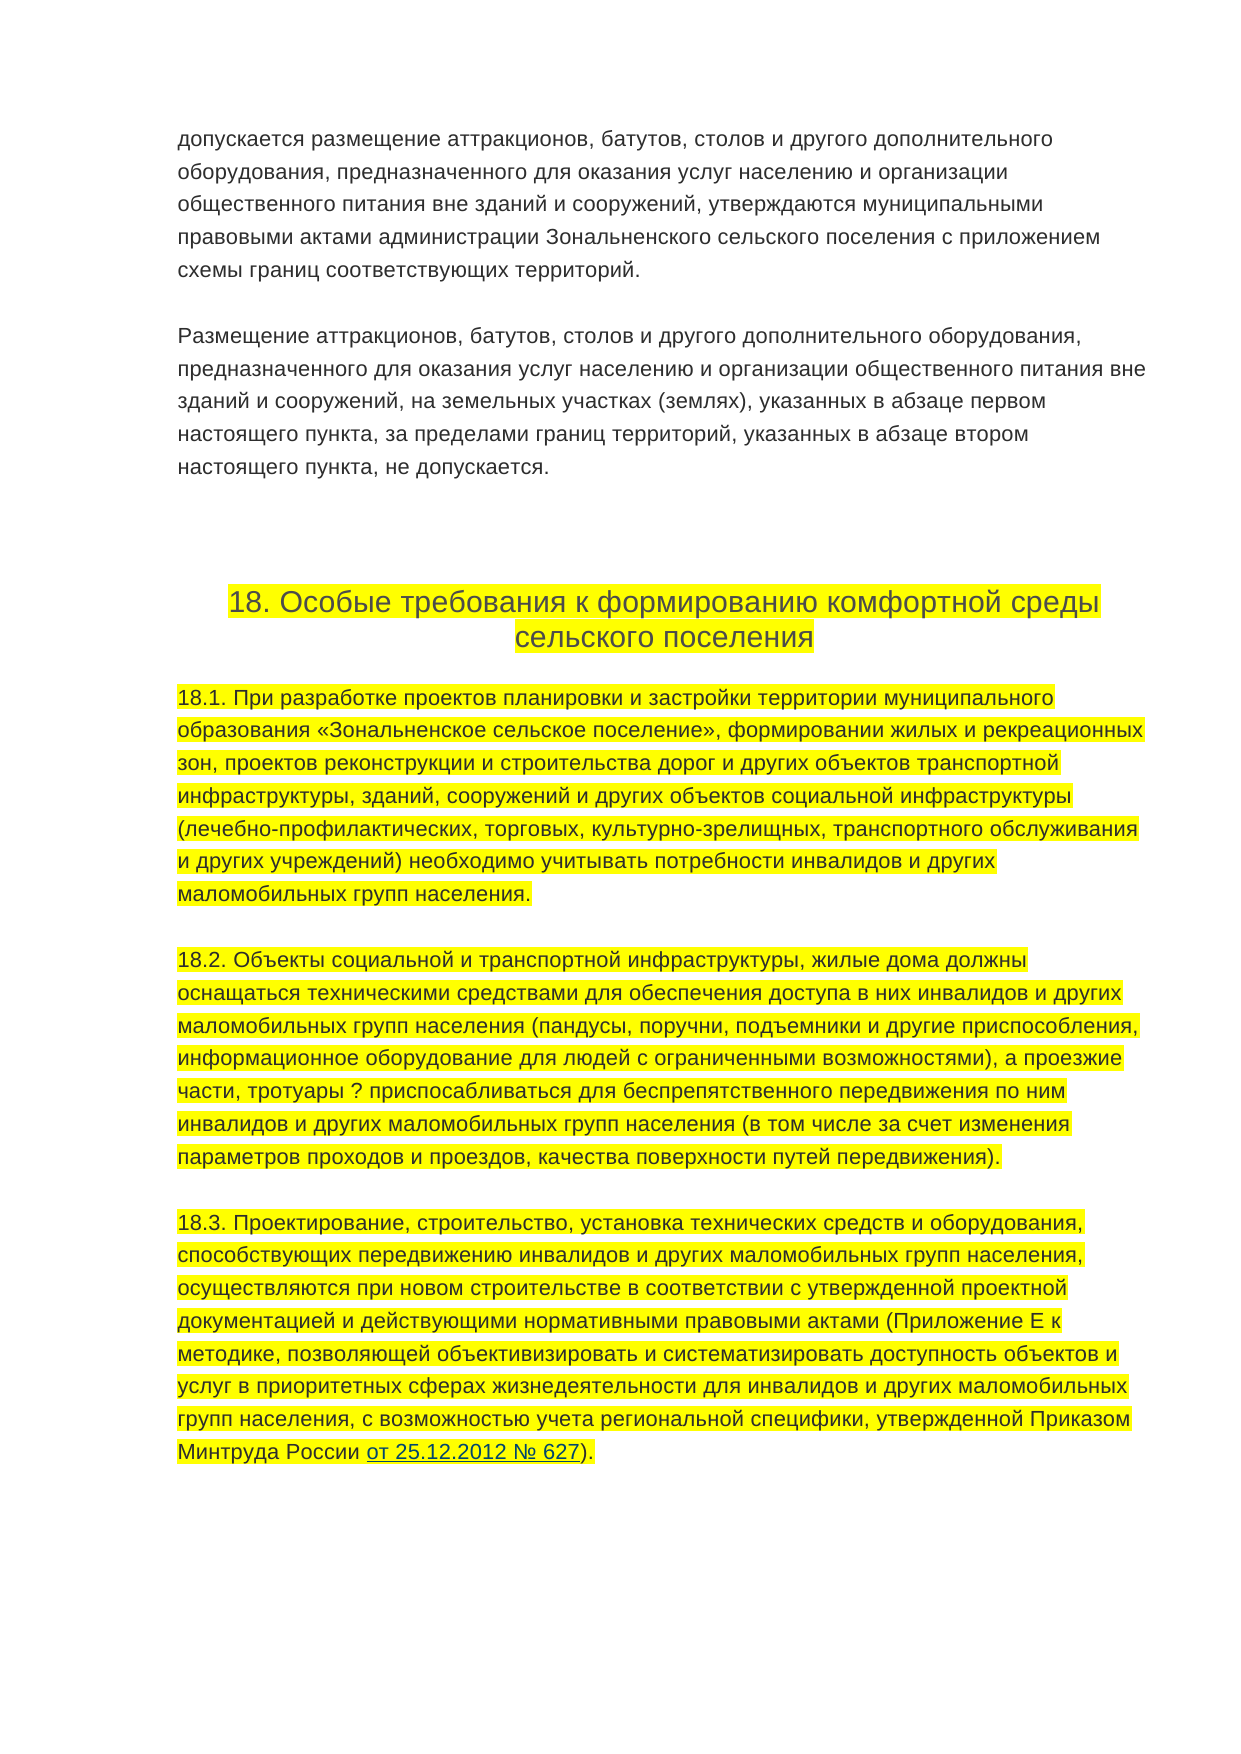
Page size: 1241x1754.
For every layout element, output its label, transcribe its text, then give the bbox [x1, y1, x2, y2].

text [177, 118, 1152, 315]
text 18. Особые требования к формированию комфортной среды сельского поселения [177, 584, 1152, 653]
text Размещение аттракционов, батутов, столов и другого дополнительного оборудования, предназначенного для оказания услуг населению и организации общественного питания вне зданий и сооружений, на земельных участках (землях), указанных в абзаце первом настоящего пункта, за пределами границ территорий, указанных в абзаце втором настоящего пункта, не допускается. [177, 315, 1152, 545]
text 18.1. При разработке проектов планировки и застройки территории муниципального образования «Зональненское сельское поселение», формировании жилых и рекреационных зон, проектов реконструкции и строительства дорог и других объектов транспортной инфраструктуры, зданий, сооружений и других объектов социальной инфраструктуры (лечебно-профилактических, торговых, культурно-зрелищных, транспортного обслуживания и других учреждений) необходимо учитывать потребности инвалидов и других маломобильных групп населения. 18.2. Объекты социальной и транспортной инфраструктуры, жилые дома должны оснащаться техническими средствами для обеспечения доступа в них инвалидов и других маломобильных групп населения (пандусы, поручни, подъемники и другие приспособления, информационное оборудование для людей с ограниченными возможностями), а проезжие части, тротуары ? приспосабливаться для беспрепятственного передвижения по ним инвалидов и других маломобильных групп населения (в том числе за счет изменения параметров проходов и проездов, качества поверхности путей передвижения). 18.3. Проектирование, строительство, установка технических средств и оборудования, способствующих передвижению инвалидов и других маломобильных групп населения, осуществляются при новом строительстве в соответствии с утвержденной проектной документацией и действующими нормативными правовыми актами (Приложение Е к методике, позволяющей объективизировать и систематизировать доступность объектов и услуг в приоритетных сферах жизнедеятельности для инвалидов и других маломобильных групп населения, с возможностью учета региональной специфики, утвержденной Приказом Минтруда России от 25.12.2012 № 627). [177, 677, 1152, 1497]
